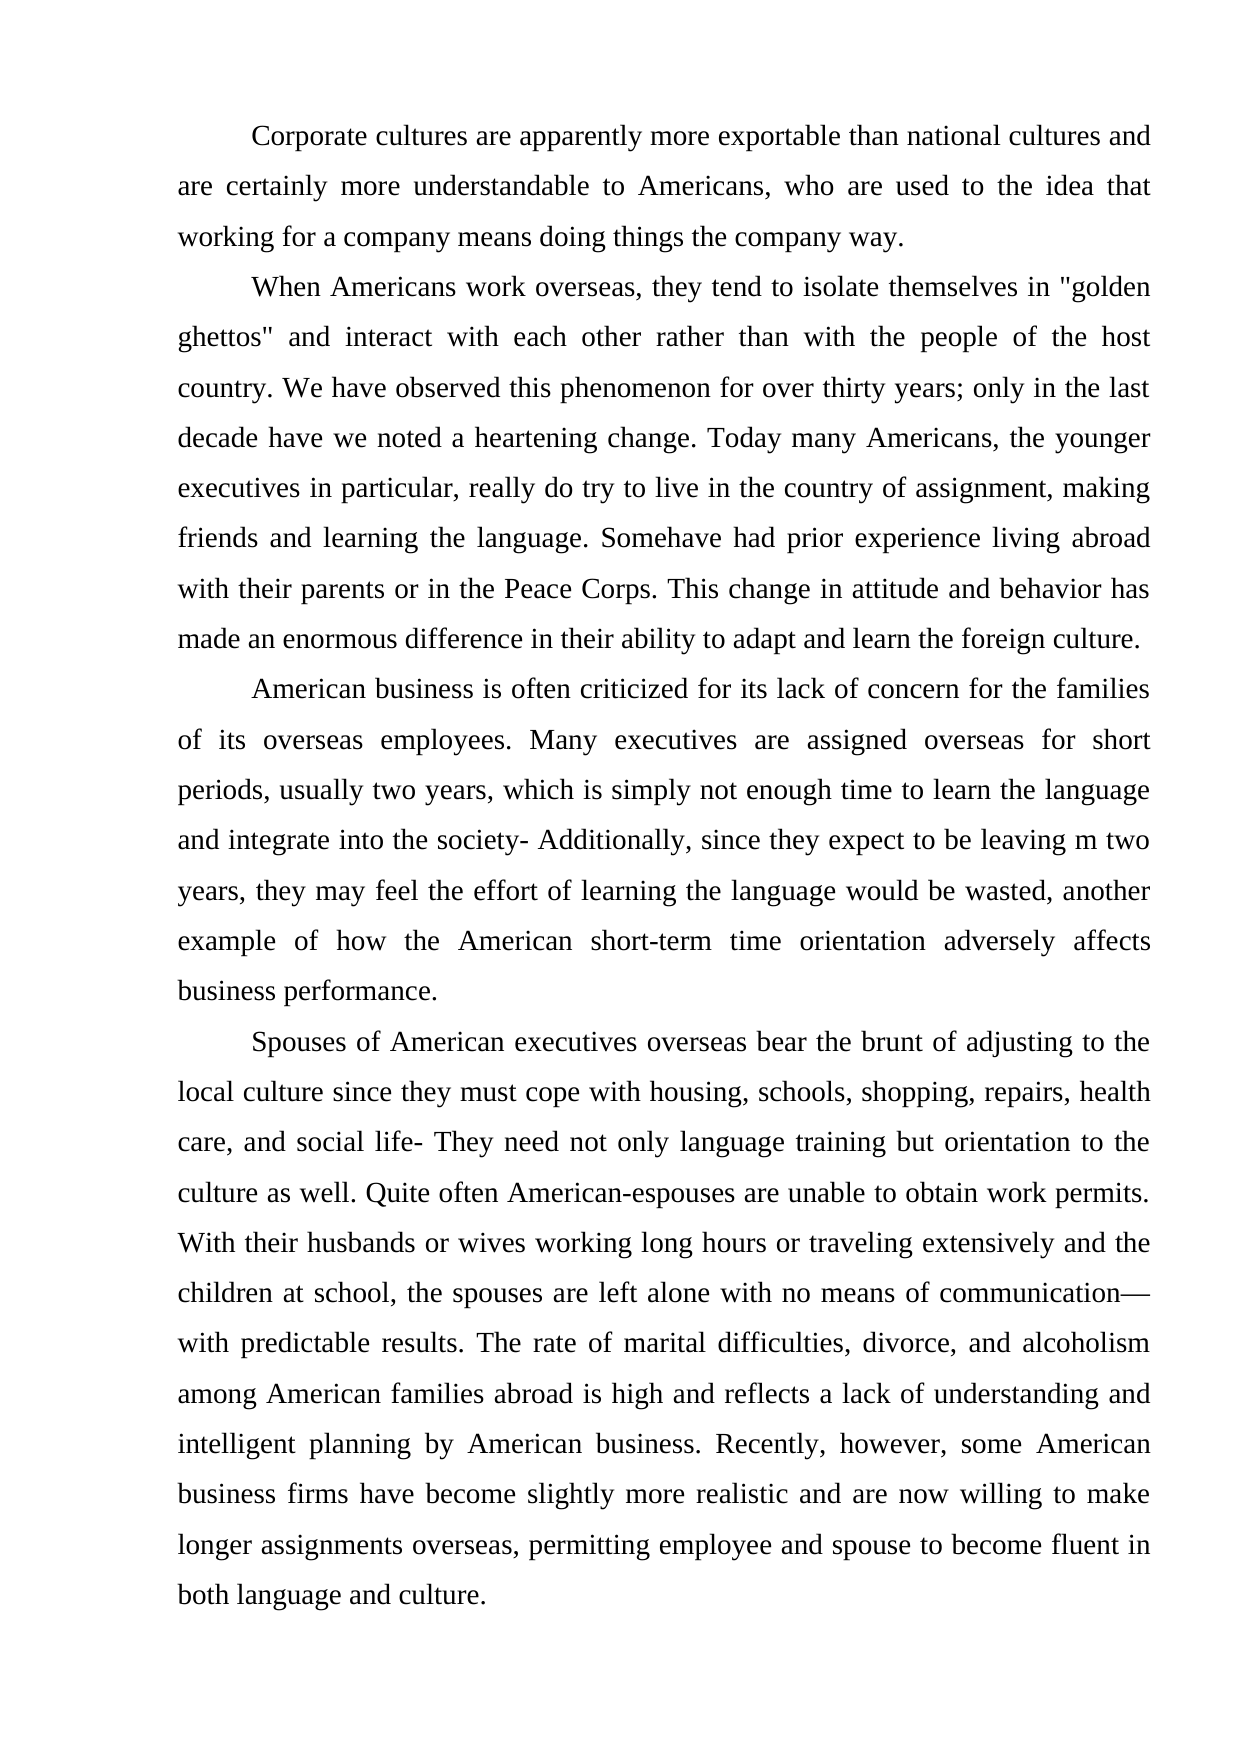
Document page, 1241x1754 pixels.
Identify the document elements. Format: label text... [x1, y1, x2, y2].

text Corporate cultures are apparently more exportable than national cultures and are certainly more understandable to Americans, who are used to the idea that working for a company means doing things the company way. [177, 118, 1152, 252]
text When Americans work overseas, they tend to isolate themselves in "golden ghettos" and interact with each other rather than with the people of the host country. We have observed this phenomenon for over thirty years; only in the last decade have we noted a heartening change. Today many Americans, the younger executives in particular, really do try to live in the country of assignment, making friends and learning the language. Somehave had prior experience living abroad with their parents or in the Peace Corps. This change in attitude and behavior has made an enormous difference in their ability to adapt and learn the foreign culture. [177, 269, 1152, 655]
text Spouses of American executives overseas bear the brunt of adjusting to the local culture since they must cope with housing, schools, shopping, repairs, health care, and social life- They need not only language training but orientation to the culture as well. Quite often American-espouses are unable to obtain work permits. With their husbands or wives working long hours or traveling extensively and the children at school, the spouses are left alone with no means of communication—with predictable results. The rate of marital difficulties, divorce, and alcoholism among American families abroad is high and reflects a lack of understanding and intelligent planning by American business. Recently, however, some American business firms have become slightly more realistic and are now willing to make longer assignments overseas, permitting employee and spouse to become fluent in both language and culture. [177, 1024, 1152, 1611]
text American business is often criticized for its lack of concern for the families of its overseas employees. Many executives are assigned overseas for short periods, usually two years, which is simply not enough time to learn the language and integrate into the society- Additionally, since they expect to be leaving m two years, they may feel the effort of learning the language would be wasted, another example of how the American short-term time orientation adversely affects business performance. [177, 672, 1152, 1007]
